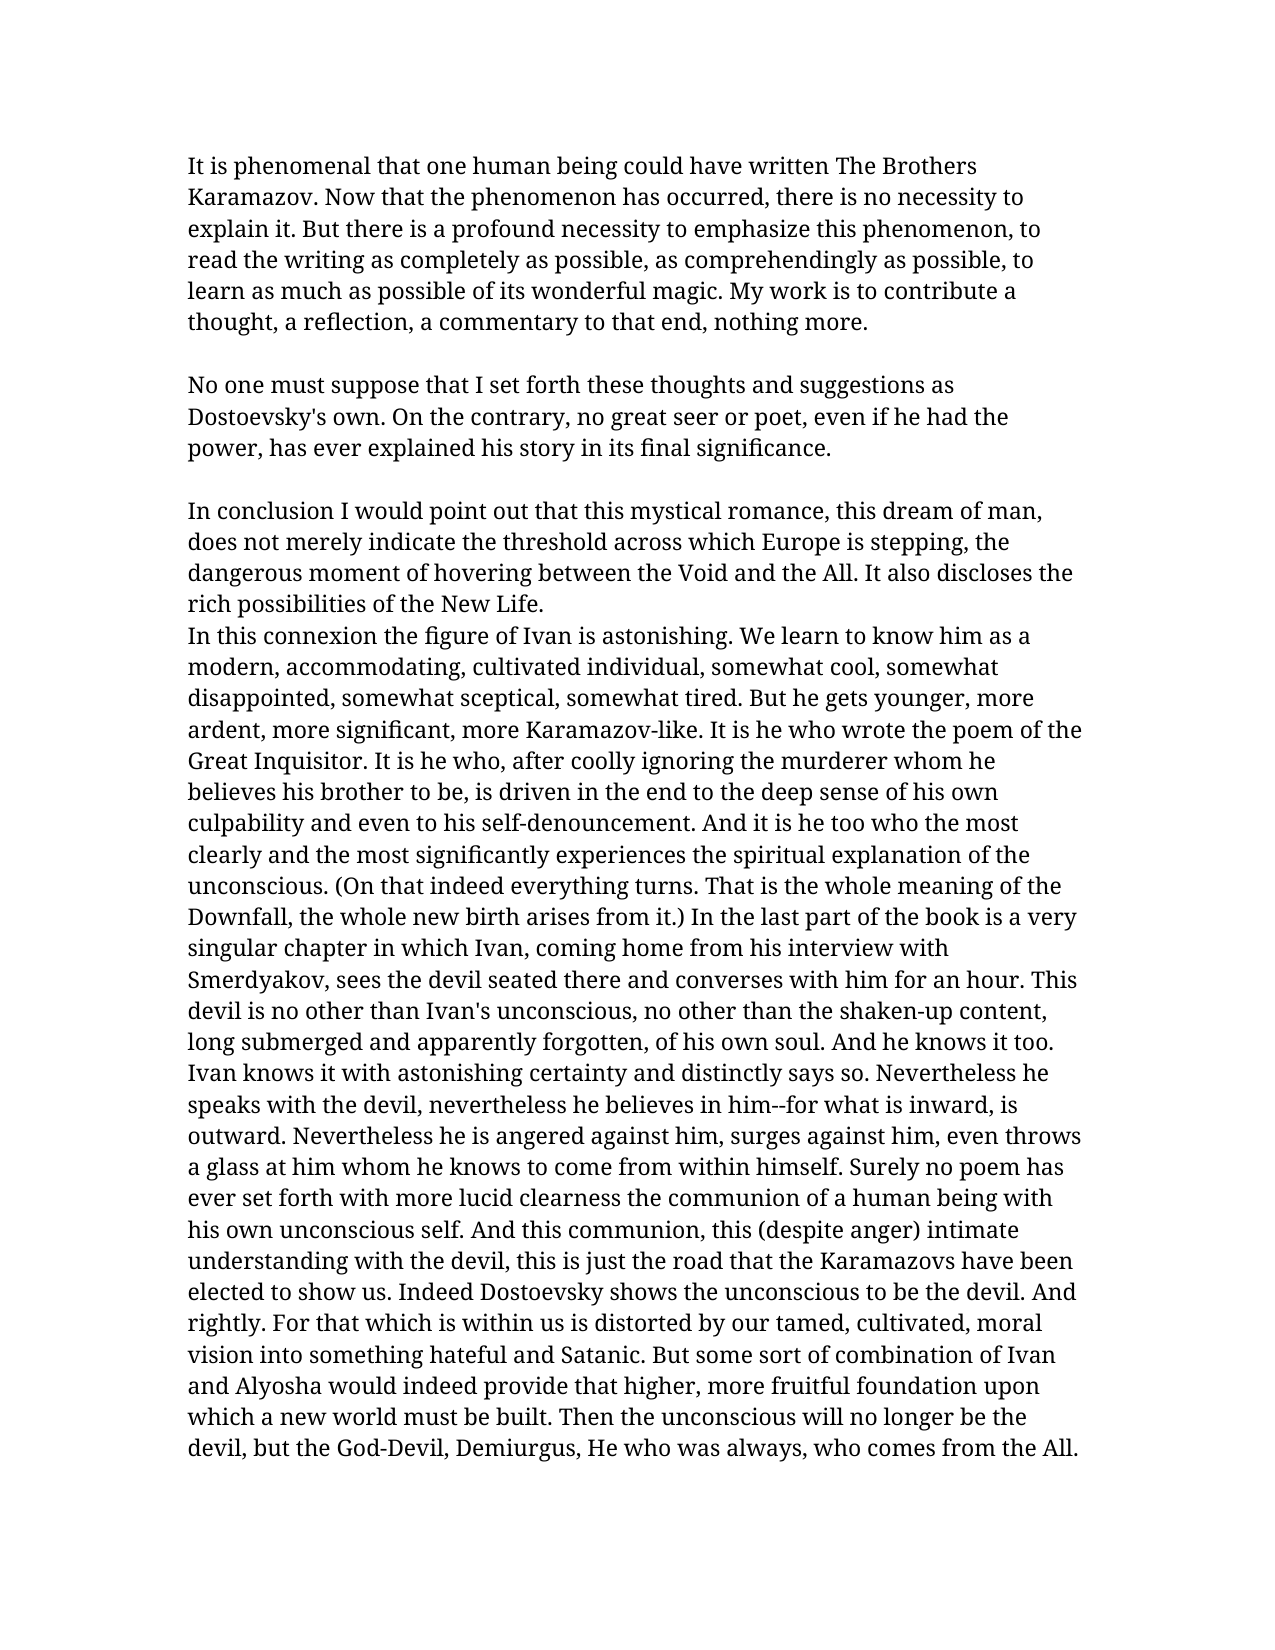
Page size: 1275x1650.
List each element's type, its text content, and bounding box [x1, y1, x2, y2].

text In conclusion I would point out that this mystical romance, this dream of man, does not merely indicate the threshold across which Europe is stepping, the dangerous moment of hovering between the Void and the All. It also discloses the rich possibilities of the New Life. [187, 494, 1087, 619]
text It is phenomenal that one human being could have written The Brothers Karamazov. Now that the phenomenon has occurred, there is no necessity to explain it. But there is a profound necessity to emphasize this phenomenon, to read the writing as completely as possible, as comprehendingly as possible, to learn as much as possible of its wonderful magic. My work is to contribute a thought, a reflection, a commentary to that end, nothing more. [187, 150, 1087, 337]
text No one must suppose that I set forth these thoughts and suggestions as Dostoevsky's own. On the contrary, no great seer or poet, even if he had the power, has ever explained his story in its final significance. [187, 369, 1087, 463]
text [187, 620, 1087, 1463]
